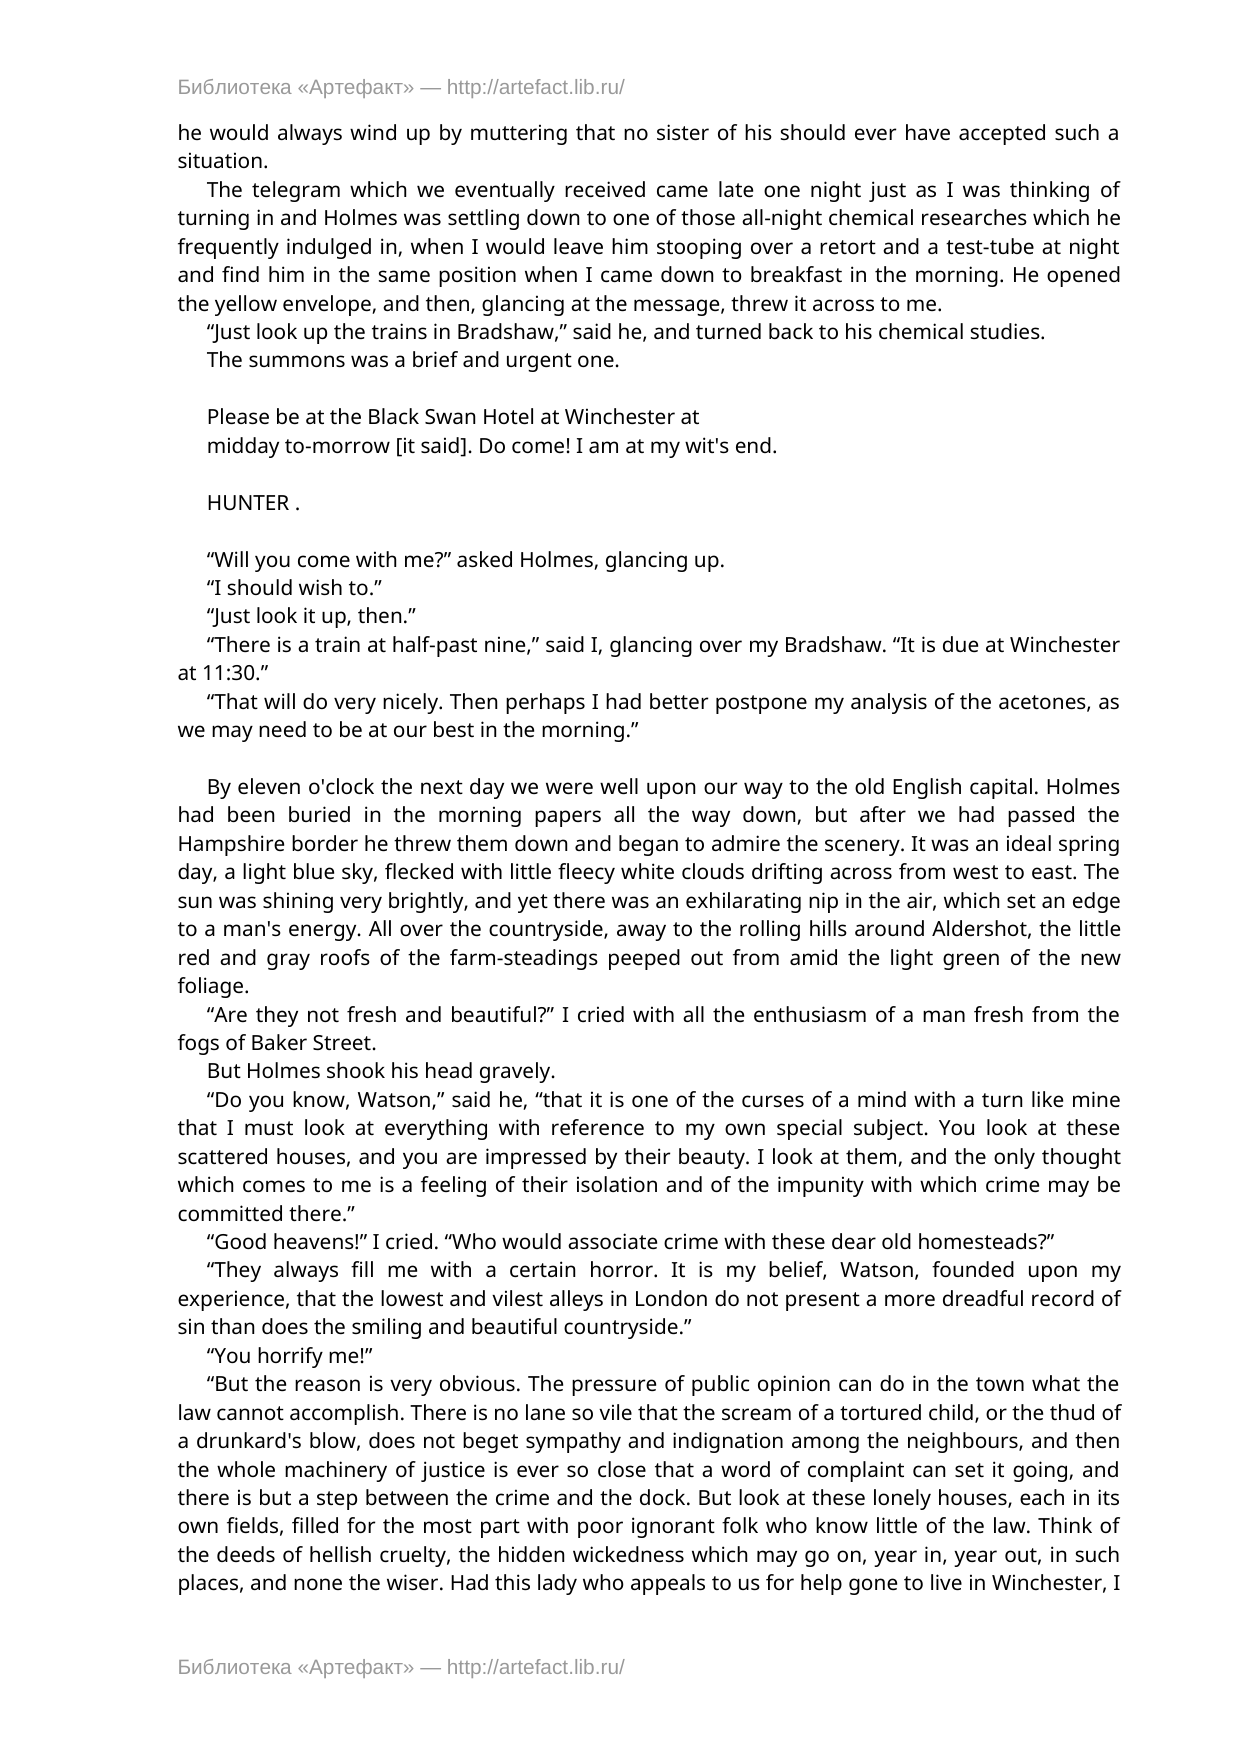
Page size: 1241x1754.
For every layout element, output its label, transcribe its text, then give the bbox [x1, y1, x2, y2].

text Please be at the Black Swan Hotel at Winchester at [177, 402, 1122, 431]
text “Good heavens!” I cried. “Who would associate crime with these dear old homesteads?” [177, 1227, 1122, 1256]
text “Do you know, Watson,” said he, “that it is one of the curses of a mind with a turn like mine that I must look at everything with reference to my own special subject. You look at these scattered houses, and you are impressed by their beauty. I look at them, and the only thought which comes to me is a feeling of their isolation and of the impunity with which crime may be committed there.” [177, 1085, 1122, 1227]
text “They always fill me with a certain horror. It is my belief, Watson, founded upon my experience, that the lowest and vilest alleys in London do not present a more dreadful record of sin than does the smiling and beautiful countryside.” [177, 1256, 1122, 1341]
text HUNTER . [177, 488, 1122, 516]
text “Are they not fresh and beautiful?” I cried with all the enthusiasm of a man fresh from the fogs of Baker Street. [177, 1000, 1122, 1057]
text “You horrify me!” [177, 1341, 1122, 1369]
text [177, 1369, 1122, 1597]
text “There is a train at half-past nine,” said I, glancing over my Bradshaw. “It is due at Winchester at 11:30.” [177, 630, 1122, 687]
text “Just look it up, then.” [177, 602, 1122, 630]
text “That will do very nicely. Then perhaps I had better postpone my analysis of the acetones, as we may need to be at our best in the morning.” [177, 687, 1122, 744]
text “Will you come with me?” asked Holmes, glancing up. [177, 545, 1122, 573]
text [177, 118, 1122, 175]
text midday to-morrow [it said]. Do come! I am at my wit's end. [177, 431, 1122, 459]
text “I should wish to.” [177, 573, 1122, 602]
text “Just look up the trains in Bradshaw,” said he, and turned back to his chemical studies. [177, 317, 1122, 346]
text The summons was a brief and urgent one. [177, 346, 1122, 374]
text By eleven o'clock the next day we were well upon our way to the old English capital. Holmes had been buried in the morning papers all the way down, but after we had passed the Hampshire border he threw them down and began to admire the scenery. It was an ideal spring day, a light blue sky, flecked with little fleecy white clouds drifting across from west to east. The sun was shining very brightly, and yet there was an exhilarating nip in the air, which set an edge to a man's energy. All over the countryside, away to the rolling hills around Aldershot, the little red and gray roofs of the farm-steadings peeped out from amid the light green of the new foliage. [177, 772, 1122, 1000]
text But Holmes shook his head gravely. [177, 1057, 1122, 1085]
text The telegram which we eventually received came late one night just as I was thinking of turning in and Holmes was settling down to one of those all-night chemical researches which he frequently indulged in, when I would leave him stooping over a retort and a test-tube at night and find him in the same position when I came down to breakfast in the morning. He opened the yellow envelope, and then, glancing at the message, threw it across to me. [177, 175, 1122, 317]
